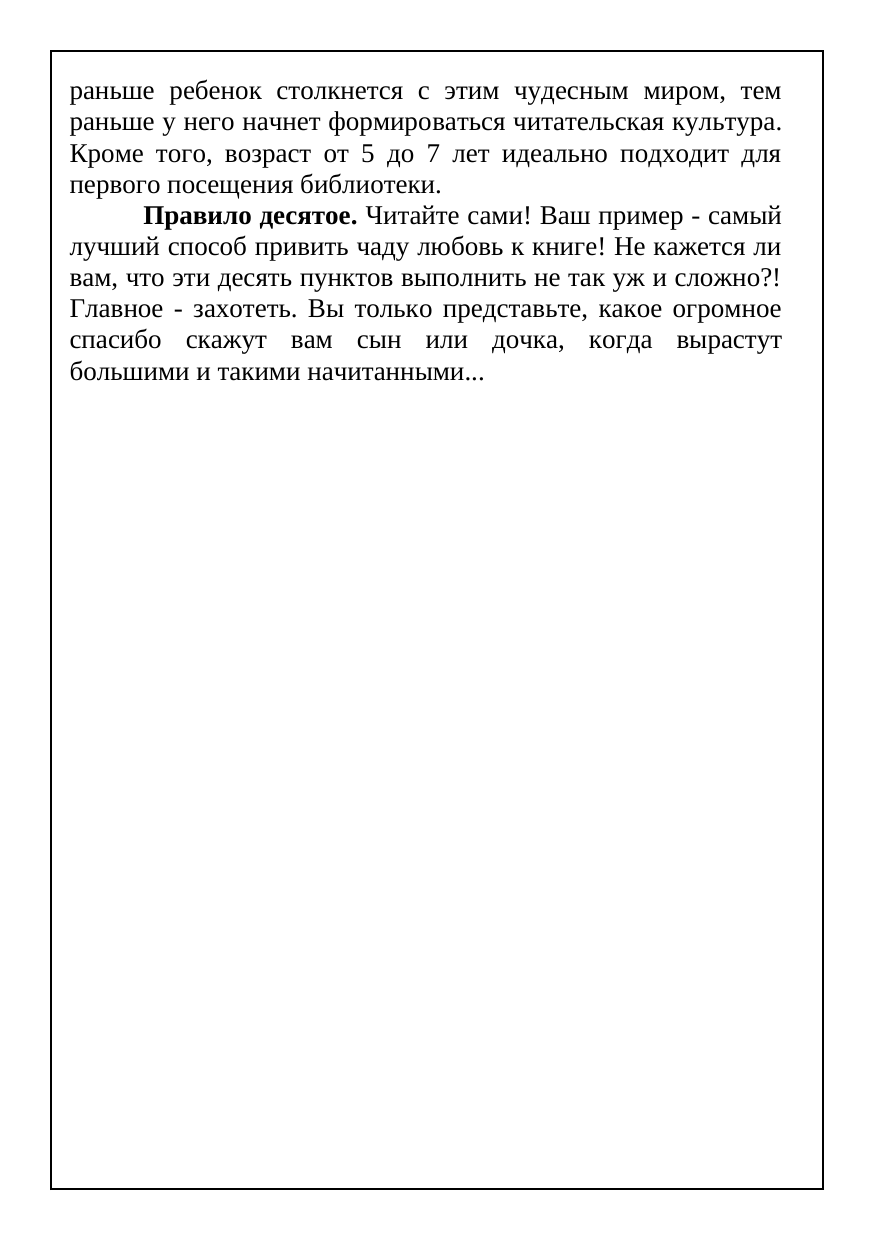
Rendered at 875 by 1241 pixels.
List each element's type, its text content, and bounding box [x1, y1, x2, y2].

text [69, 74, 783, 199]
text Правило десятое. Читайте сами! Ваш пример - самый лучший способ привить чаду любовь к книге! Не кажется ли вам, что эти десять пунктов выполнить не так уж и сложно?! Главное - захотеть. Вы только представьте, какое огромное спасибо скажут вам сын или дочка, когда вырастут большими и такими начитанными... [69, 199, 783, 386]
